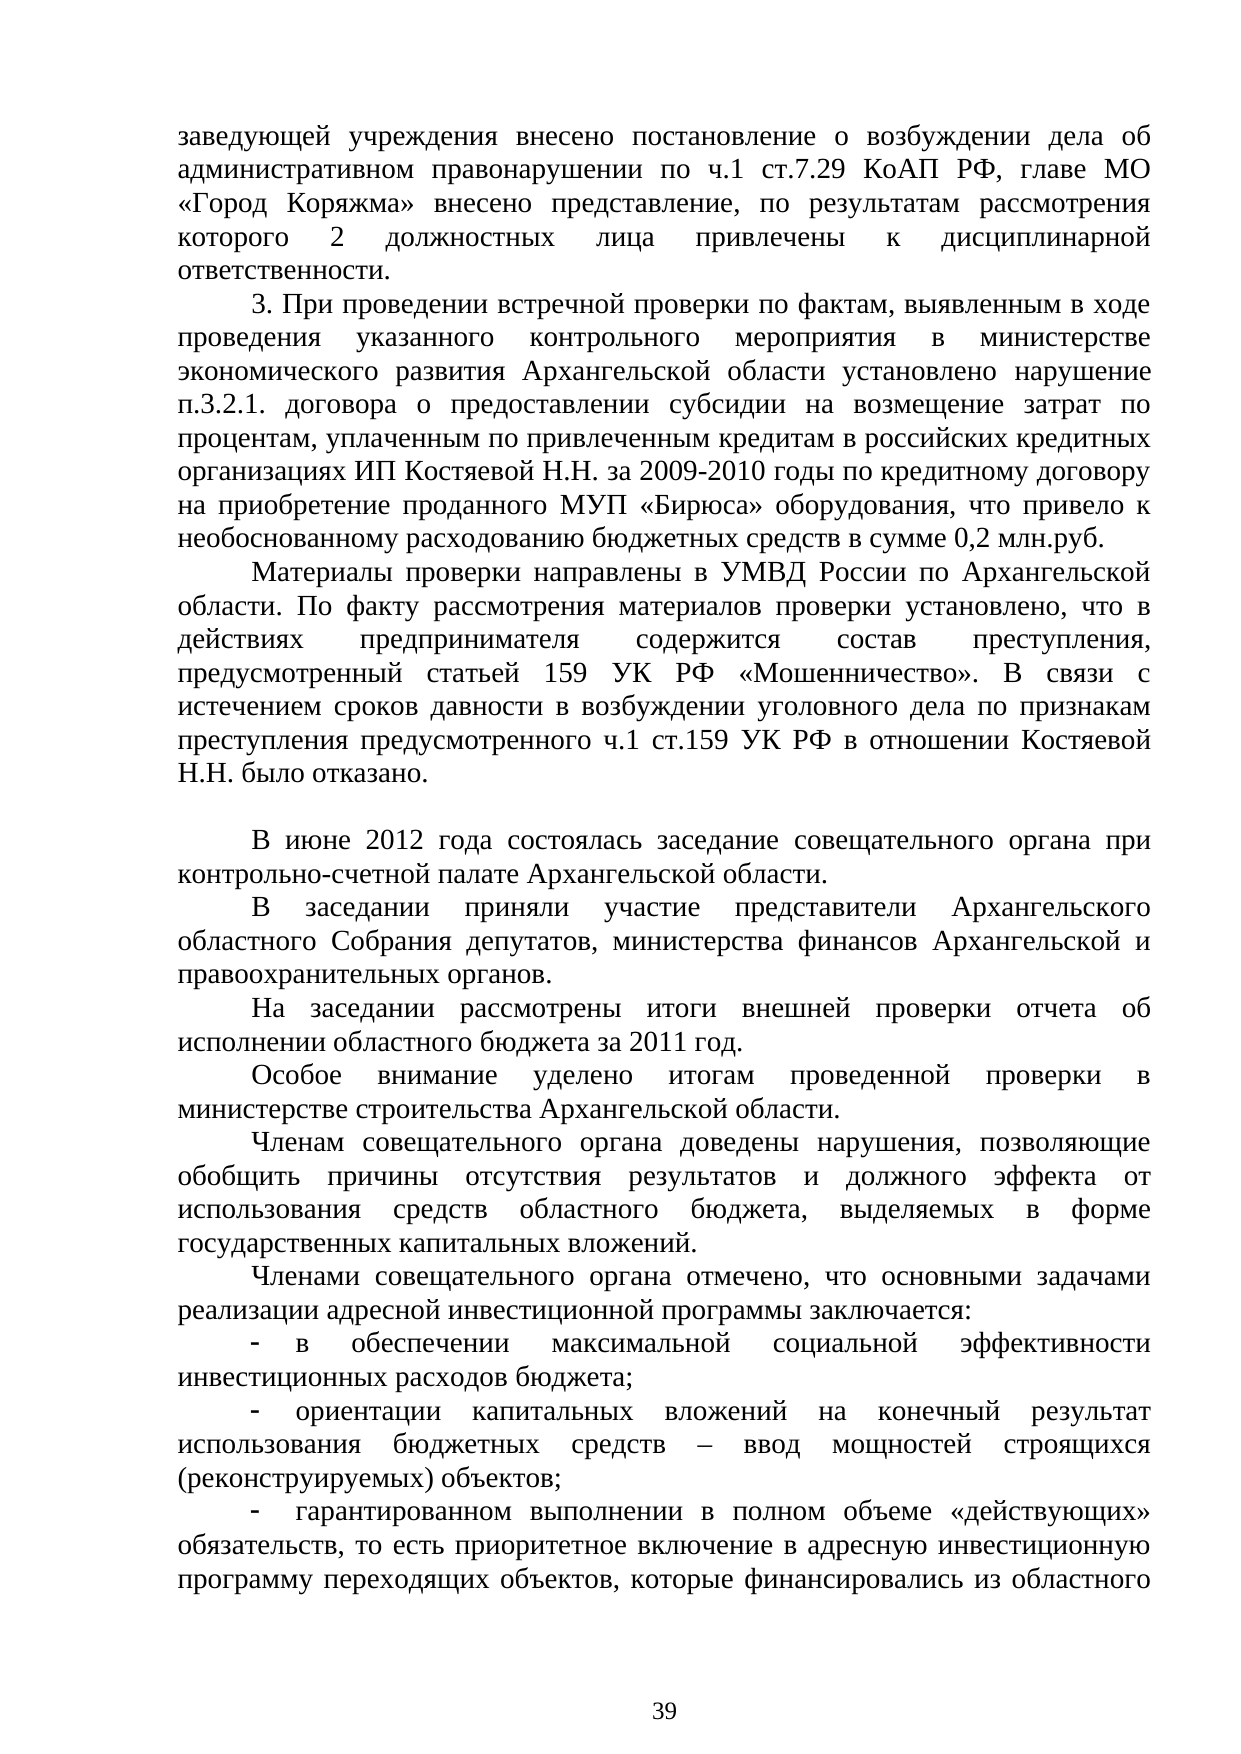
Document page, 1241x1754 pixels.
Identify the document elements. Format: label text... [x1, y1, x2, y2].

list в обеспечении максимальной социальной эффективности инвестиционных расходов бюджета; [177, 1326, 1152, 1393]
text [177, 118, 1152, 286]
text На заседании рассмотрены итоги внешней проверки отчета об исполнении областного бюджета за 2011 год. [177, 990, 1152, 1057]
text Членам совещательного органа доведены нарушения, позволяющие обобщить причины отсутствия результатов и должного эффекта от использования средств областного бюджета, выделяемых в форме государственных капитальных вложений. [177, 1124, 1152, 1258]
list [177, 1493, 1152, 1594]
text 3. При проведении встречной проверки по фактам, выявленным в ходе проведения указанного контрольного мероприятия в министерстве экономического развития Архангельской области установлено нарушение п.3.2.1. договора о предоставлении субсидии на возмещение затрат по процентам, уплаченным по привлеченным кредитам в российских кредитных организациях ИП Костяевой Н.Н. за 2009-2010 годы по кредитному договору на приобретение проданного МУП «Бирюса» оборудования, что привело к необоснованному расходованию бюджетных средств в сумме 0,2 млн.руб. [177, 286, 1152, 554]
text В июне 2012 года состоялась заседание совещательного органа при контрольно-счетной палате Архангельской области. [177, 822, 1152, 889]
text Членами совещательного органа отмечено, что основными задачами реализации адресной инвестиционной программы заключается: [177, 1258, 1152, 1326]
list ориентации капитальных вложений на конечный результат использования бюджетных средств – ввод мощностей строящихся (реконструируемых) объектов; [177, 1393, 1152, 1493]
text В заседании приняли участие представители Архангельского областного Собрания депутатов, министерства финансов Архангельской и правоохранительных органов. [177, 889, 1152, 990]
text Материалы проверки направлены в УМВД России по Архангельской области. По факту рассмотрения материалов проверки установлено, что в действиях предпринимателя содержится состав преступления, предусмотренный статьей 159 УК РФ «Мошенничество». В связи с истечением сроков давности в возбуждении уголовного дела по признакам преступления предусмотренного ч.1 ст.159 УК РФ в отношении Костяевой Н.Н. было отказано. [177, 554, 1152, 789]
text Особое внимание уделено итогам проведенной проверки в министерстве строительства Архангельской области. [177, 1057, 1152, 1124]
